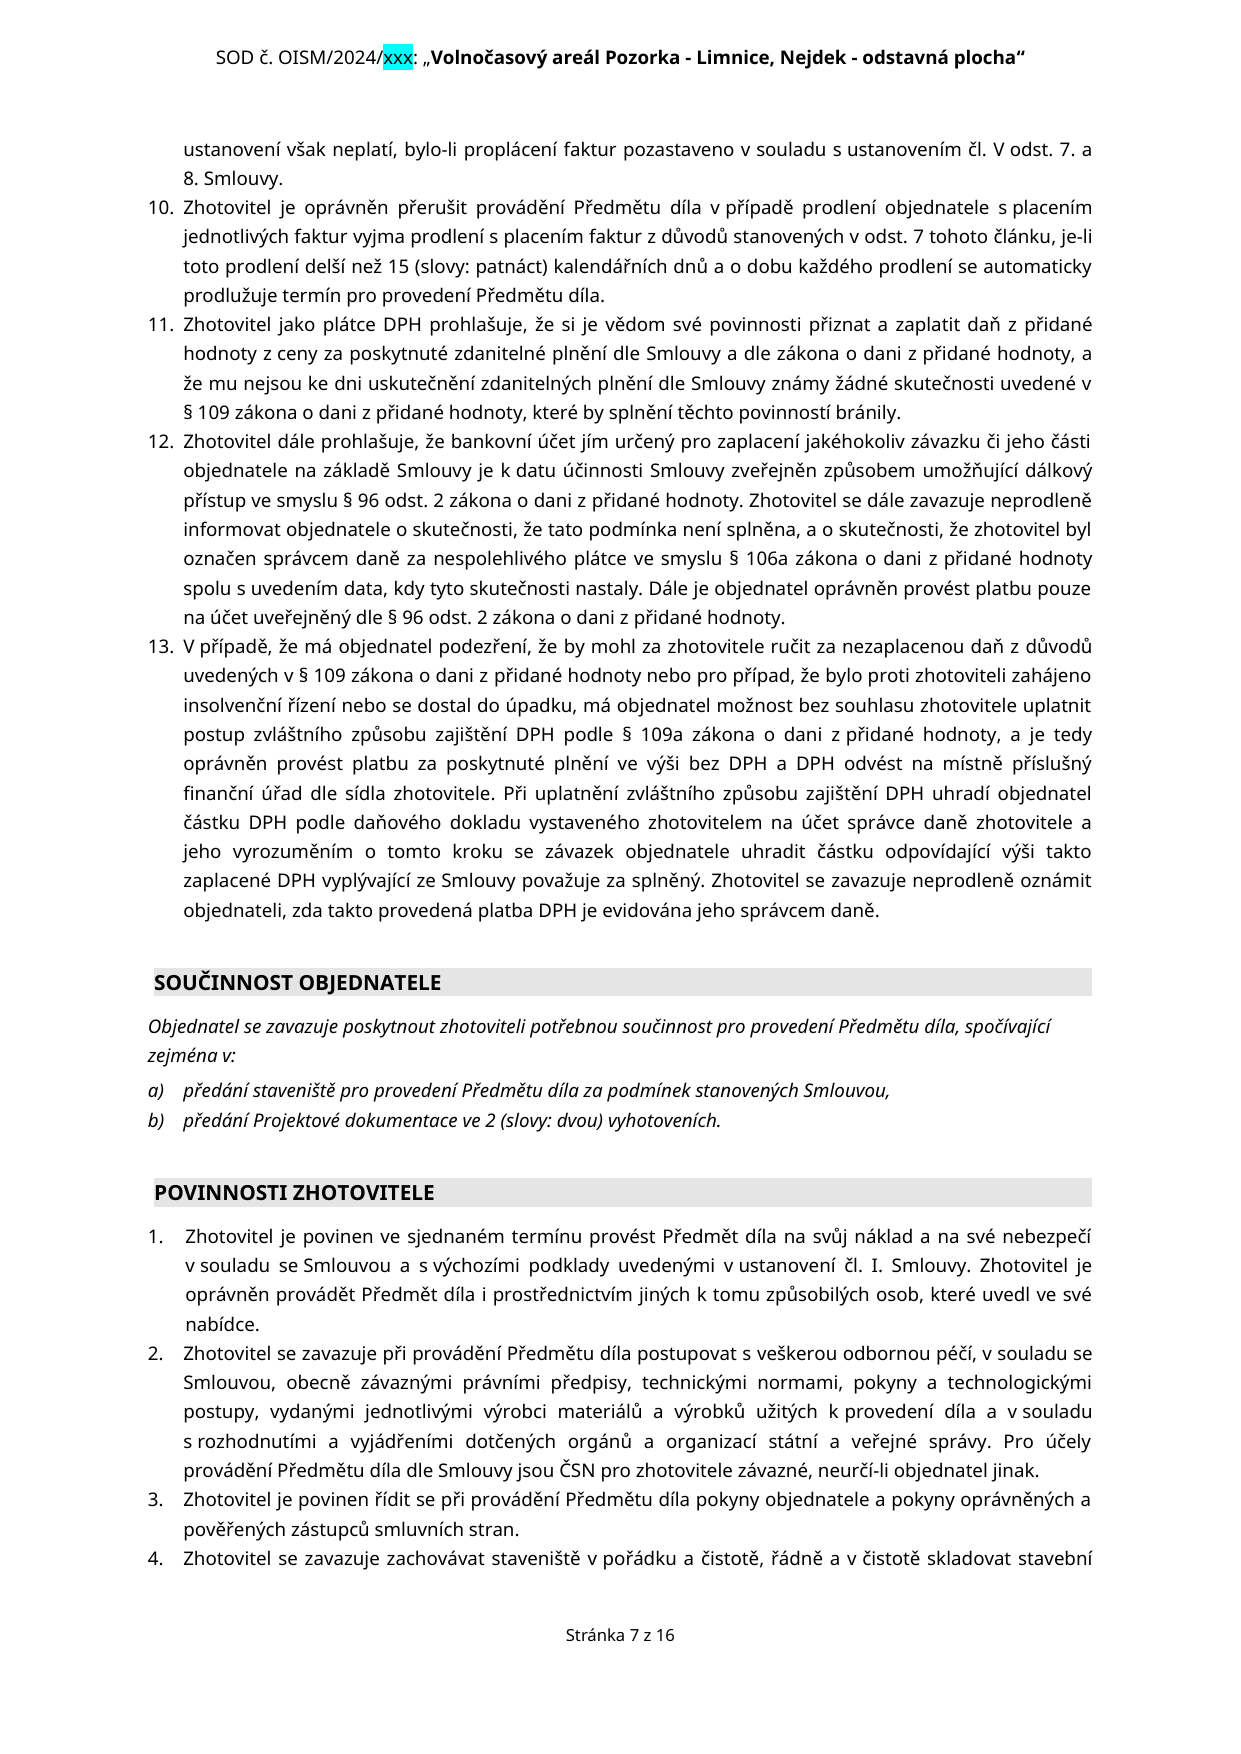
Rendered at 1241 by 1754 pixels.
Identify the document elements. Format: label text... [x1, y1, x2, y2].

list předání staveniště pro provedení Předmětu díla za podmínek stanovených Smlouvou, [148, 1078, 1092, 1103]
list Zhotovitel je povinen ve sjednaném termínu provést Předmět díla na svůj náklad a na své nebezpečí v souladu se Smlouvou a s výchozími podklady uvedenými v ustanovení čl. I. Smlouvy. Zhotovitel je oprávněn provádět Předmět díla i prostřednictvím jiných k tomu způsobilých osob, které uvedl ve své nabídce. [148, 1223, 1092, 1337]
list Zhotovitel je oprávněn přerušit provádění Předmětu díla v případě prodlení objednatele s placením jednotlivých faktur vyjma prodlení s placením faktur z důvodů stanovených v odst. 7 tohoto článku, je-li toto prodlení delší než 15 (slovy: patnáct) kalendářních dnů a o dobu každého prodlení se automaticky prodlužuje termín pro provedení Předmětu díla. [148, 194, 1092, 308]
list předání Projektové dokumentace ve 2 (slovy: dvou) vyhotoveních. [148, 1107, 1092, 1133]
list Zhotovitel dále prohlašuje, že bankovní účet jím určený pro zaplacení jakéhokoliv závazku či jeho části objednatele na základě Smlouvy je k datu účinnosti Smlouvy zveřejněn způsobem umožňující dálkový přístup ve smyslu § 96 odst. 2 zákona o dani z přidané hodnoty. Zhotovitel se dále zavazuje neprodleně informovat objednatele o skutečnosti, že tato podmínka není splněna, a o skutečnosti, že zhotovitel byl označen správcem daně za nespolehlivého plátce ve smyslu § 106a zákona o dani z přidané hodnoty spolu s uvedením data, kdy tyto skutečnosti nastaly. Dále je objednatel oprávněn provést platbu pouze na účet uveřejněný dle § 96 odst. 2 zákona o dani z přidané hodnoty. [148, 428, 1092, 630]
text Objednatel se zavazuje poskytnout zhotoviteli potřebnou součinnost pro provedení Předmětu díla, spočívající zejména v: [148, 1013, 1092, 1068]
list Zhotovitel se zavazuje při provádění Předmětu díla postupovat s veškerou odbornou péčí, v souladu se Smlouvou, obecně závaznými právními předpisy, technickými normami, pokyny a technologickými postupy, vydanými jednotlivými výrobci materiálů a výrobků užitých k provedení díla a v souladu s rozhodnutími a vyjádřeními dotčených orgánů a organizací státní a veřejné správy. Pro účely provádění Předmětu díla dle Smlouvy jsou ČSN pro zhotovitele závazné, neurčí-li objednatel jinak. [148, 1340, 1092, 1483]
text POVINNOSTI zhotovitele [154, 1178, 1092, 1207]
list Zhotovitel jako plátce DPH prohlašuje, že si je vědom své povinnosti přiznat a zaplatit daň z přidané hodnoty z ceny za poskytnuté zdanitelné plnění dle Smlouvy a dle zákona o dani z přidané hodnoty, a že mu nejsou ke dni uskutečnění zdanitelných plnění dle Smlouvy známy žádné skutečnosti uvedené v § 109 zákona o dani z přidané hodnoty, které by splnění těchto povinností bránily. [148, 311, 1092, 425]
list Zhotovitel je povinen řídit se při provádění Předmětu díla pokyny objednatele a pokyny oprávněných a pověřených zástupců smluvních stran. [148, 1487, 1092, 1541]
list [148, 136, 1092, 191]
text SOUČINNOST objednatele [154, 968, 1092, 996]
list V případě, že má objednatel podezření, že by mohl za zhotovitele ručit za nezaplacenou daň z důvodů uvedených v § 109 zákona o dani z přidané hodnoty nebo pro případ, že bylo proti zhotoviteli zahájeno insolvenční řízení nebo se dostal do úpadku, má objednatel možnost bez souhlasu zhotovitele uplatnit postup zvláštního způsobu zajištění DPH podle § 109a zákona o dani z přidané hodnoty, a je tedy oprávněn provést platbu za poskytnuté plnění ve výši bez DPH a DPH odvést na místně příslušný finanční úřad dle sídla zhotovitele. Při uplatnění zvláštního způsobu zajištění DPH uhradí objednatel částku DPH podle daňového dokladu vystaveného zhotovitelem na účet správce daně zhotovitele a jeho vyrozuměním o tomto kroku se závazek objednatele uhradit částku odpovídající výši takto zaplacené DPH vyplývající ze Smlouvy považuje za splněný. Zhotovitel se zavazuje neprodleně oznámit objednateli, zda takto provedená platba DPH je evidována jeho správcem daně. [148, 633, 1092, 922]
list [148, 1545, 1092, 1571]
